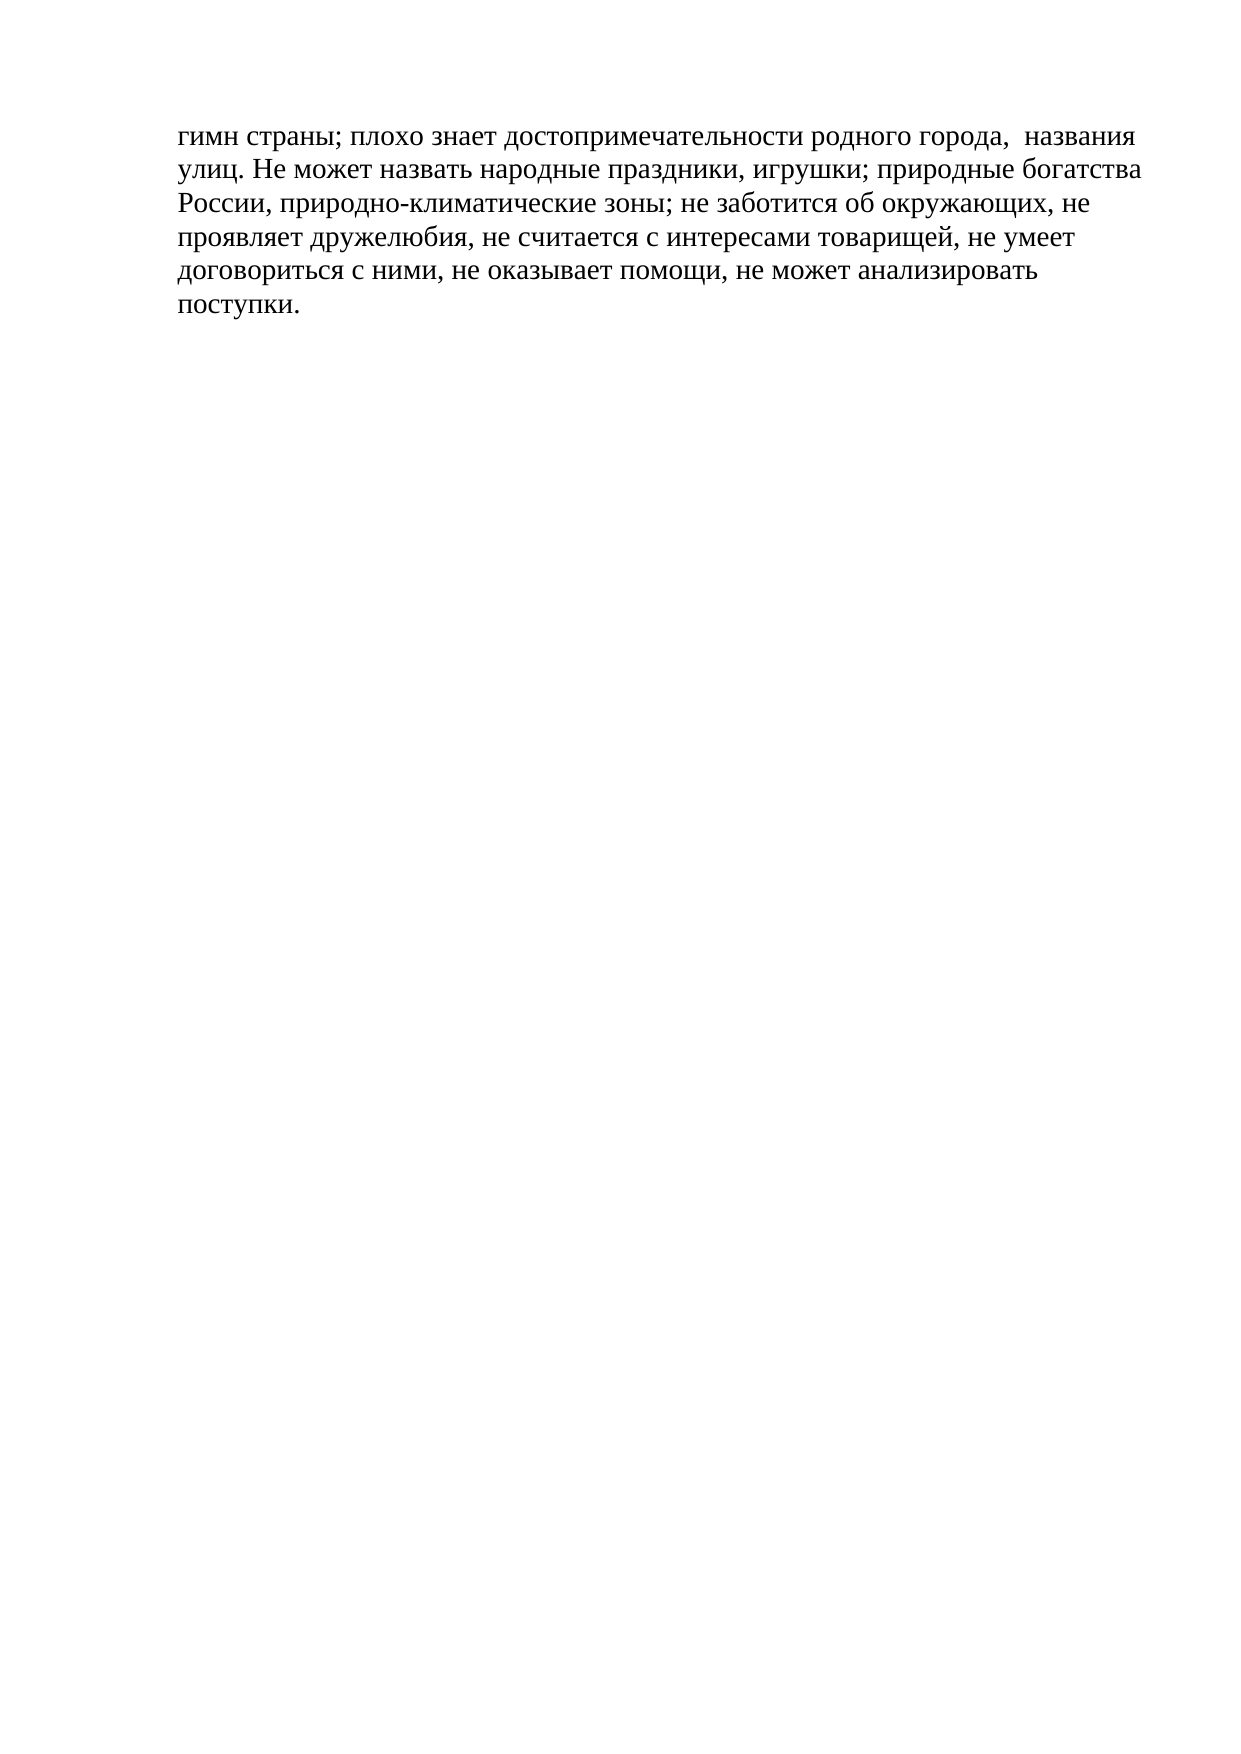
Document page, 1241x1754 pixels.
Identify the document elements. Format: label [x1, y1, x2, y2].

text [177, 118, 1152, 319]
